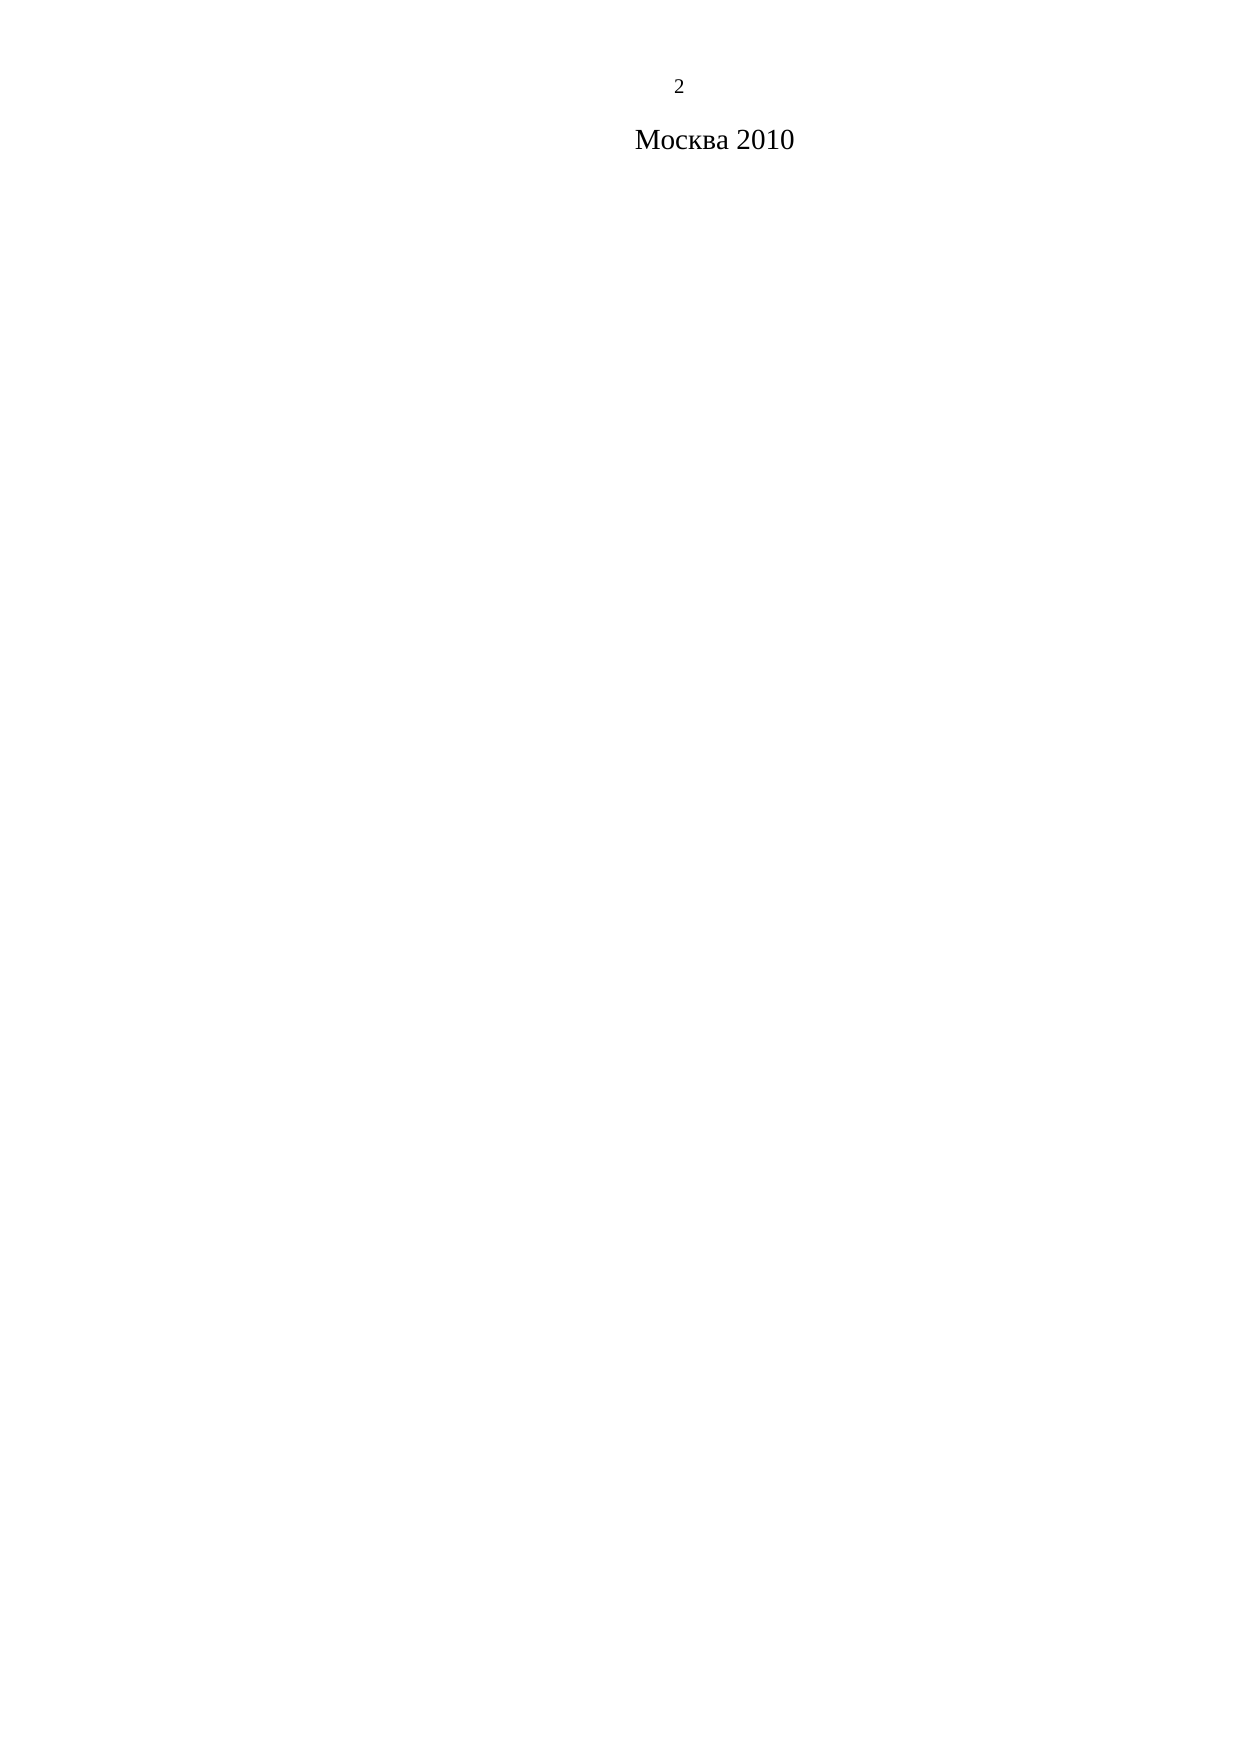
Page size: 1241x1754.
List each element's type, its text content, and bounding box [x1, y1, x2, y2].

text Москва 2010 [177, 122, 1181, 155]
